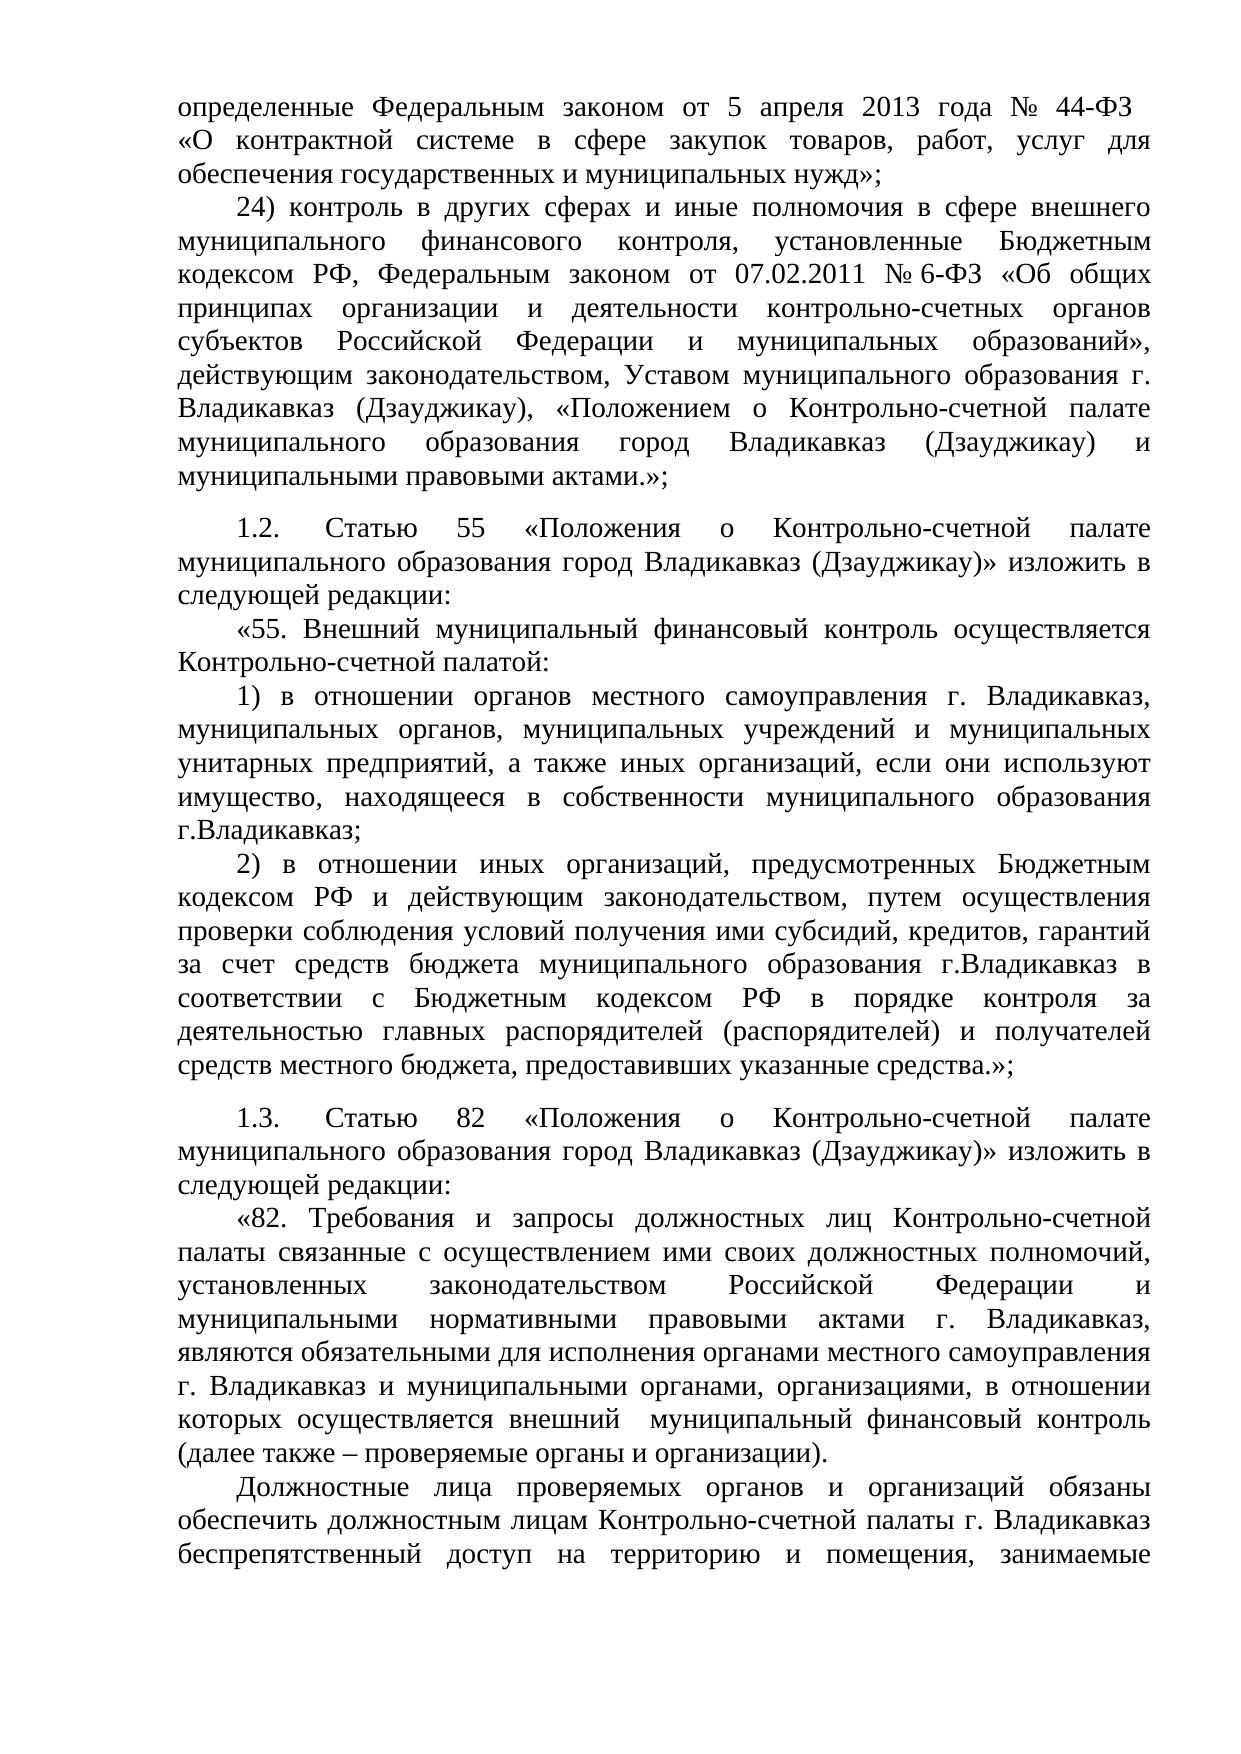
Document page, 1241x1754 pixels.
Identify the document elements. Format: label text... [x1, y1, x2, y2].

title Статью 55 «Положения о Контрольно-счетной палате муниципального образования город Владикавказ (Дзауджикау)» изложить в следующей редакции: [177, 510, 1152, 611]
text «82. Требования и запросы должностных лиц Контрольно-счетной палаты связанные с осуществлением ими своих должностных полномочий, установленных законодательством Российской Федерации и муниципальными нормативными правовыми актами г. Владикавказ, являются обязательными для исполнения органами местного самоуправления г. Владикавказ и муниципальными органами, организациями, в отношении которых осуществляется внешний муниципальный финансовый контроль (далее также – проверяемые органы и организации). [177, 1200, 1152, 1469]
text «55. Внешний муниципальный финансовый контроль осуществляется Контрольно-счетной палатой: [177, 611, 1152, 678]
text 2) в отношении иных организаций, предусмотренных Бюджетным кодексом РФ и действующим законодательством, путем осуществления проверки соблюдения условий получения ими субсидий, кредитов, гарантий за счет средств бюджета муниципального образования г.Владикавказ в соответствии с Бюджетным кодексом РФ в порядке контроля за деятельностью главных распорядителей (распорядителей) и получателей средств местного бюджета, предоставивших указанные средства.»; [177, 846, 1152, 1081]
title 24) контроль в других сферах и иные полномочия в сфере внешнего муниципального финансового контроля, установленные Бюджетным кодексом РФ, Федеральным законом от 07.02.2011 № 6-ФЗ «Об общих принципах организации и деятельности контрольно-счетных органов субъектов Российской Федерации и муниципальных образований», действующим законодательством, Уставом муниципального образования г. Владикавказ (Дзауджикау), «Положением о Контрольно-счетной палате муниципального образования город Владикавказ (Дзауджикау) и муниципальными правовыми актами.»; [177, 189, 1152, 256]
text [177, 89, 1152, 189]
title Статью 82 «Положения о Контрольно-счетной палате муниципального образования город Владикавказ (Дзауджикау)» изложить в следующей редакции: [177, 1100, 1152, 1200]
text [177, 1469, 1152, 1569]
title 24) контроль в других сферах и иные полномочия в сфере внешнего муниципального финансового контроля, установленные Бюджетным кодексом РФ, Федеральным законом от 07.02.2011 № 6-ФЗ «Об общих принципах организации и деятельности контрольно-счетных органов субъектов Российской Федерации и муниципальных образований», действующим законодательством, Уставом муниципального образования г. Владикавказ (Дзауджикау), «Положением о Контрольно-счетной палате муниципального образования город Владикавказ (Дзауджикау) и муниципальными правовыми актами.»; [177, 357, 1152, 491]
text 1) в отношении органов местного самоуправления г. Владикавказ, муниципальных органов, муниципальных учреждений и муниципальных унитарных предприятий, а также иных организаций, если они используют имущество, находящееся в собственности муниципального образования г.Владикавказ; [177, 678, 1152, 846]
